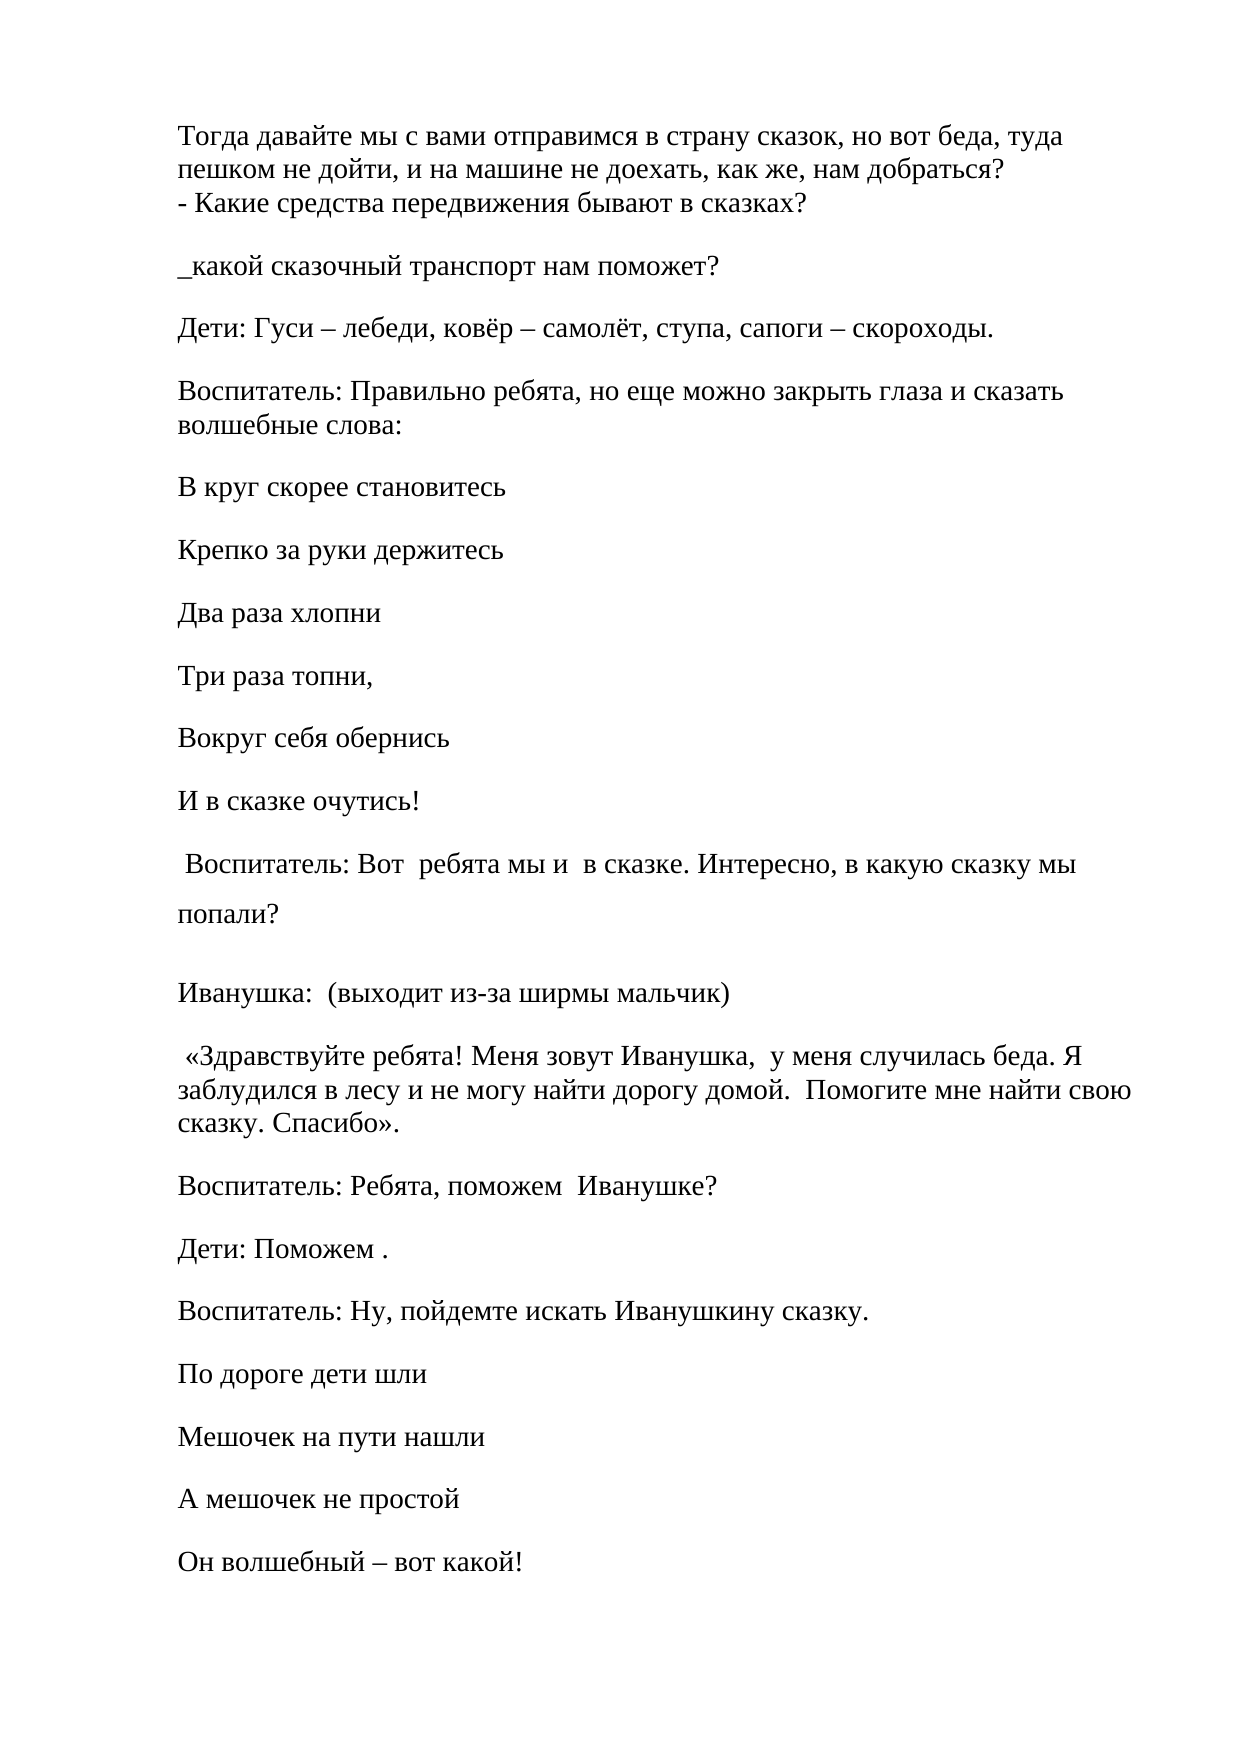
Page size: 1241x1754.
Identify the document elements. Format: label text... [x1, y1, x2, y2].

text _какой сказочный транспорт нам поможет? [177, 248, 1152, 281]
text Воспитатель: Ребята, поможем Иванушке? [177, 1168, 1152, 1202]
text Вокруг себя обернись [177, 720, 1152, 754]
text Дети: Гуси – лебеди, ковёр – самолёт, ступа, сапоги – скороходы. [177, 311, 1152, 344]
text «Здравствуйте ребята! Меня зовут Иванушка, у меня случилась беда. Я заблудился в лесу и не могу найти дорогу домой. Помогите мне найти свою сказку. Спасибо». [177, 1038, 1152, 1139]
text Мешочек на пути нашли [177, 1419, 1152, 1452]
text Воспитатель: Вот ребята мы и в сказке. Интересно, в какую сказку мы попали? [177, 846, 1152, 930]
text В круг скорее становитесь [177, 469, 1152, 503]
text А мешочек не простой [177, 1482, 1152, 1515]
text Иванушка: (выходит из-за ширмы мальчик) [177, 976, 1152, 1009]
text Крепко за руки держитесь [177, 532, 1152, 566]
text Воспитатель: Правильно ребята, но еще можно закрыть глаза и сказать волшебные слова: [177, 373, 1152, 440]
text По дороге дети шли [177, 1356, 1152, 1390]
text Три раза топни, [177, 658, 1152, 691]
text Дети: Поможем . [177, 1231, 1152, 1264]
text Тогда давайте мы с вами отправимся в страну сказок, но вот беда, туда пешком не дойти, и на машине не доехать, как же, нам добраться? - Какие средства передвижения бывают в сказках? [177, 118, 1152, 219]
text И в сказке очутись! [177, 783, 1152, 817]
text Два раза хлопни [177, 595, 1152, 628]
text Он волшебный – вот какой! [177, 1544, 1152, 1578]
text Воспитатель: Ну, пойдемте искать Иванушкину сказку. [177, 1293, 1152, 1327]
